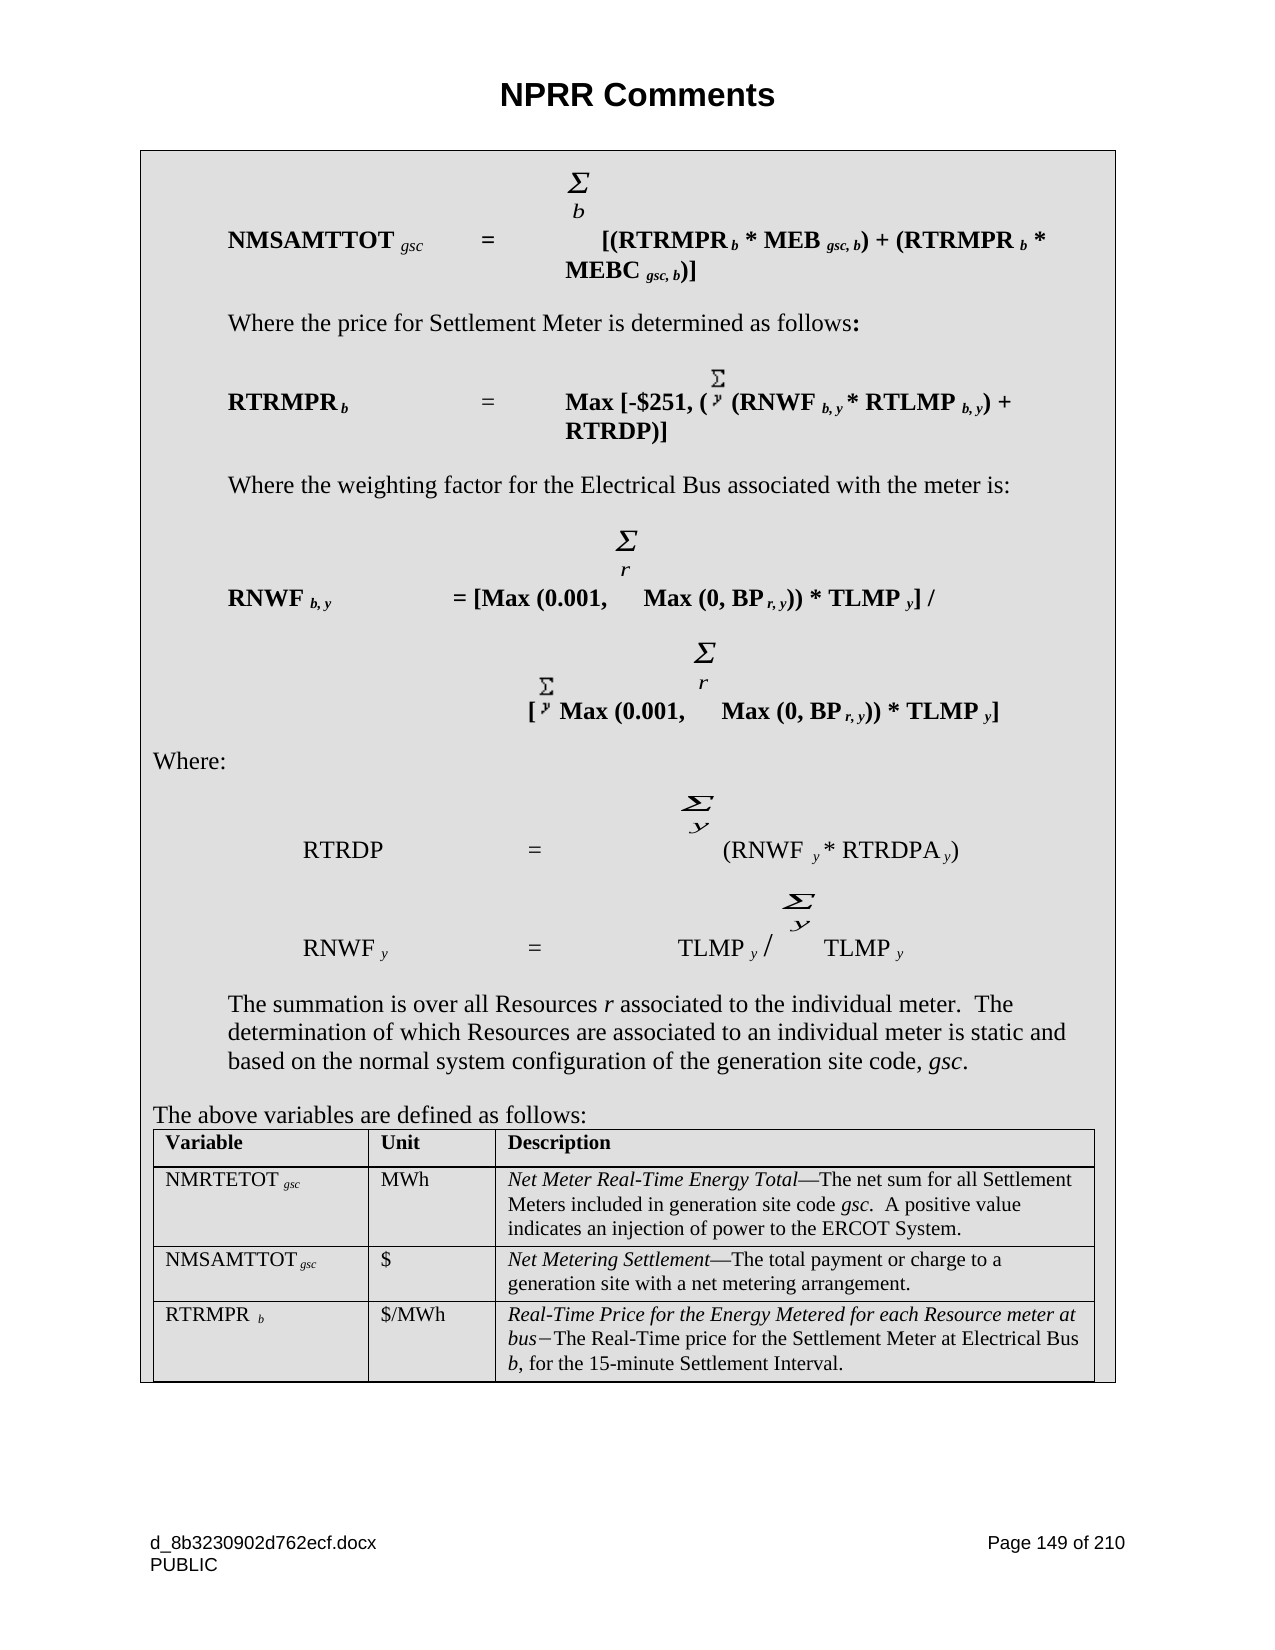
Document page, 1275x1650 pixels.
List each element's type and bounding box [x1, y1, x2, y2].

table_header [141, 151, 1115, 1382]
picture [536, 670, 560, 719]
picture [707, 362, 731, 411]
